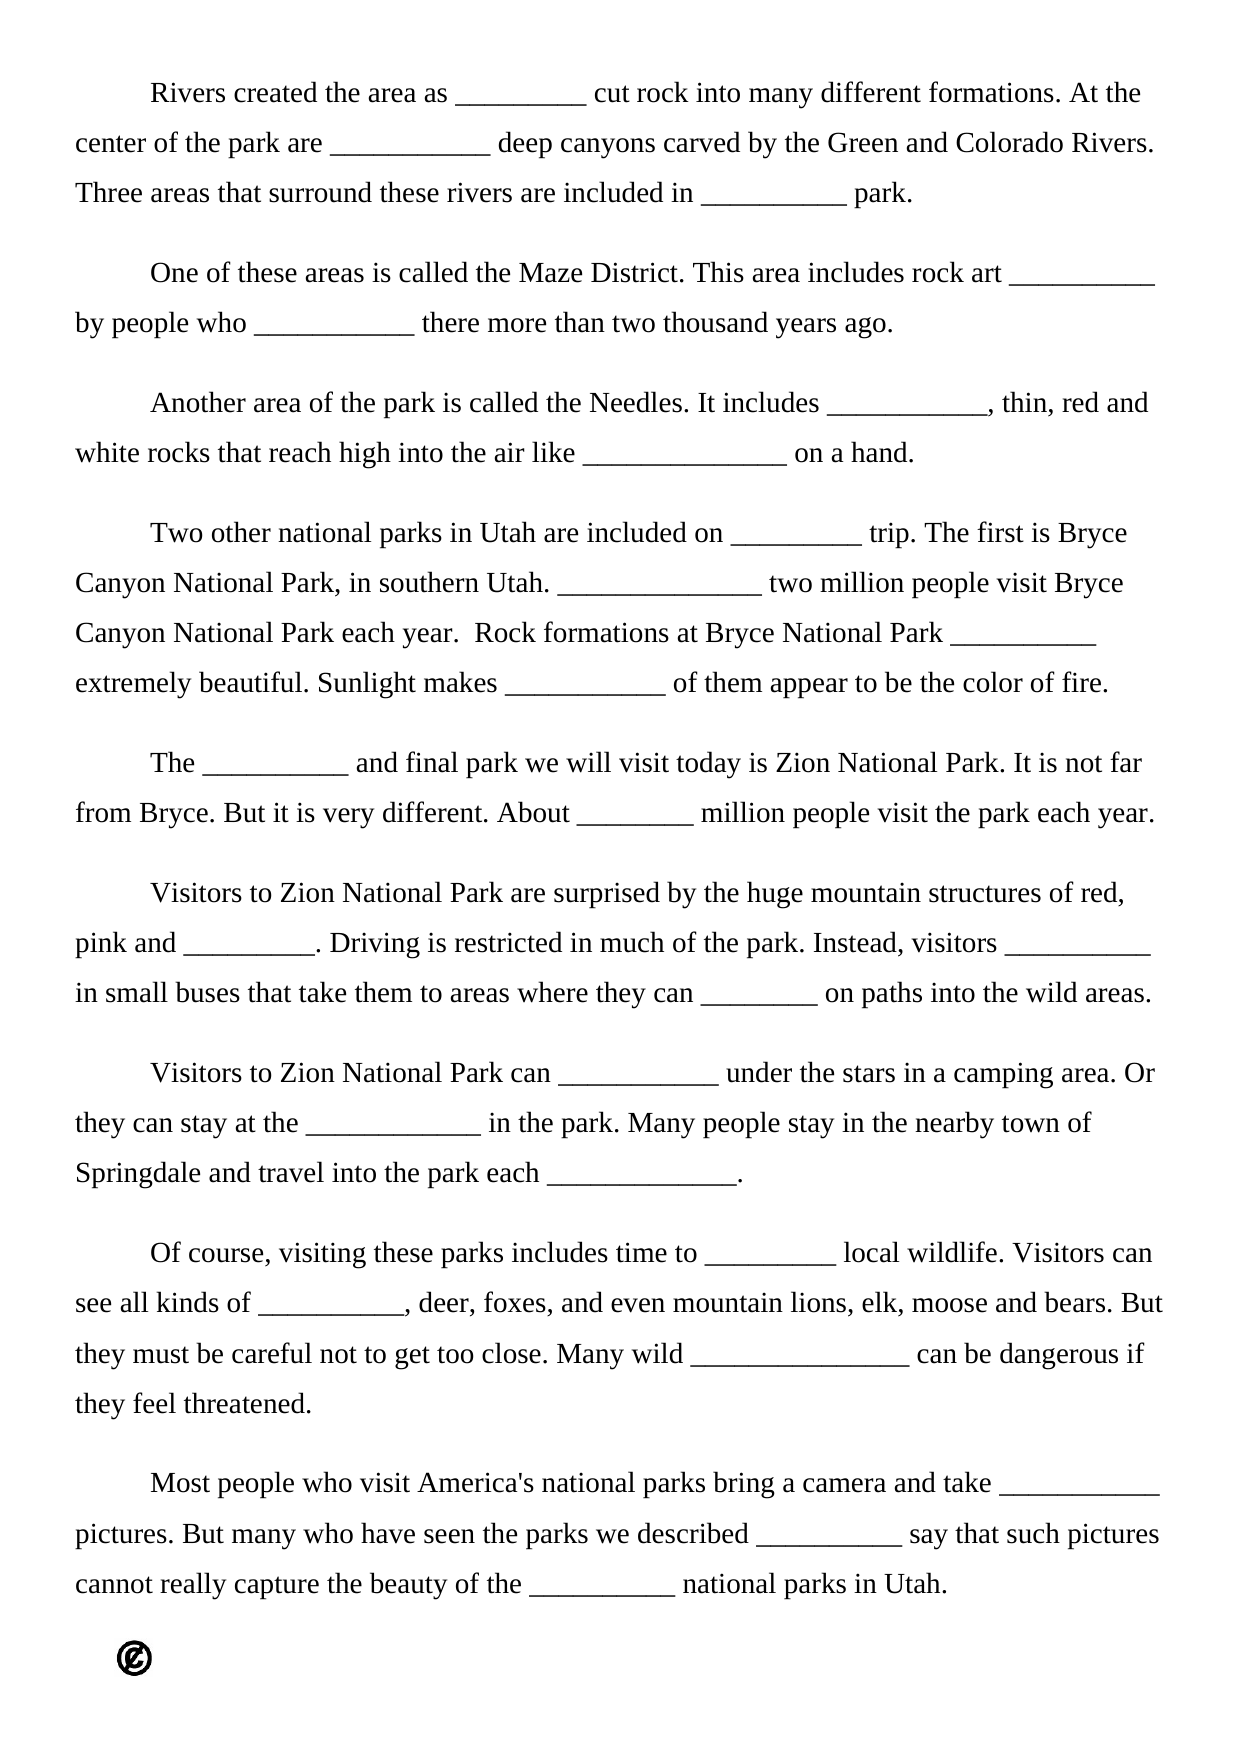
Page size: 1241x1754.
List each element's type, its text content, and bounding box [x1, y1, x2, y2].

picture [114, 1638, 154, 1677]
text Another area of the park is called the Needles. It includes ___________, thin, red and white rocks that reach high into the air like ______________ on a hand. [75, 385, 1165, 469]
text Two other national parks in Utah are included on _________ trip. The first is Bryce Canyon National Park, in southern Utah. ______________ two million people visit Bryce Canyon National Park each year. Rock formations at Bryce National Park __________ extremely beautiful. Sunlight makes ___________ of them appear to be the color of fire. [75, 515, 1165, 699]
text Visitors to Zion National Park are surprised by the huge mountain structures of red, pink and _________. Driving is restricted in much of the park. Instead, visitors __________ in small buses that take them to areas where they can ________ on paths into the wild areas. [75, 875, 1165, 1009]
text Rivers created the area as _________ cut rock into many different formations. At the center of the park are ___________ deep canyons carved by the Green and Colorado Rivers. Three areas that surround these rivers are included in __________ park. [75, 75, 1165, 209]
text One of these areas is called the Maze District. This area includes rock art __________ by people who ___________ there more than two thousand years ago. [75, 255, 1165, 339]
text The __________ and final park we will visit today is Zion National Park. It is not far from Bryce. But it is very different. About ________ million people visit the park each year. [75, 745, 1165, 829]
text Visitors to Zion National Park can ___________ under the stars in a camping area. Or they can stay at the ____________ in the park. Many people stay in the nearby town of Springdale and travel into the park each _____________. [75, 1055, 1165, 1189]
text Most people who visit America's national parks bring a camera and take ___________ pictures. But many who have seen the parks we described __________ say that such pictures cannot really capture the beauty of the __________ national parks in Utah. [75, 1466, 1165, 1600]
text Of course, visiting these parks includes time to _________ local wildlife. Visitors can see all kinds of __________, deer, foxes, and even mountain lions, elk, moose and bears. But they must be careful not to get too close. Many wild _______________ can be dangerous if they feel threatened. [75, 1235, 1165, 1419]
